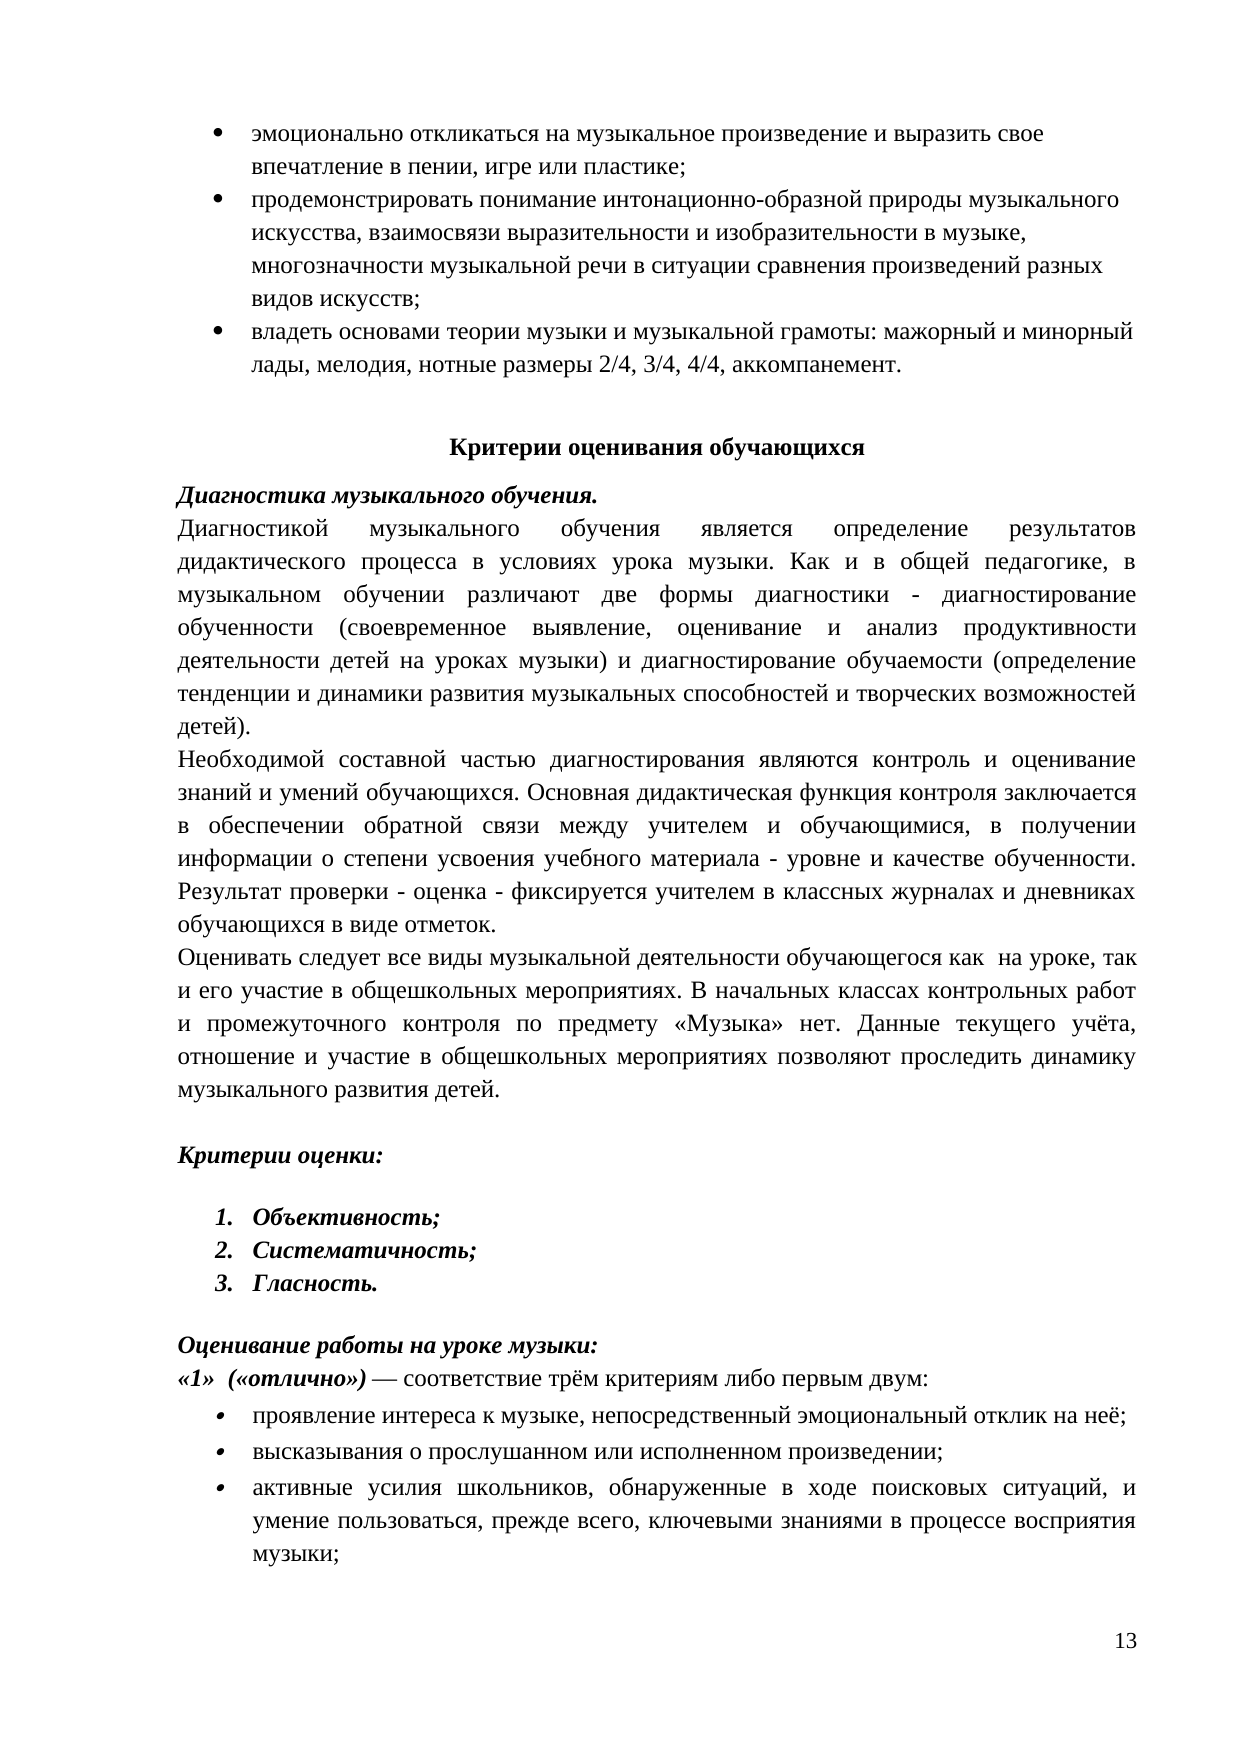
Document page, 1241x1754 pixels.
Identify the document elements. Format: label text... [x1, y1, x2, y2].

text Критерии оценки: [177, 1140, 1137, 1169]
list высказывания о прослушанном или исполненном произведении; [215, 1436, 1137, 1464]
text Оценивание работы на уроке музыки: [177, 1331, 1137, 1359]
list Гласность. [215, 1268, 1137, 1297]
text «1» («отлично») — соответствие трём критериям либо первым двум: [177, 1363, 1137, 1392]
list эмоционально откликаться на музыкальное произведение и выразить свое впечатление в пении, игре или пластике; [213, 118, 1137, 180]
list активные усилия школьников, обнаруженные в ходе поисковых ситуаций, и умение пользоваться, прежде всего, ключевыми знаниями в процессе восприятия музыки; [215, 1472, 1137, 1567]
list проявление интереса к музыке, непосредственный эмоциональный отклик на неё; [215, 1400, 1137, 1428]
text Диагностика музыкального обучения. [177, 480, 1137, 508]
text Необходимой составной частью диагностирования являются контроль и оценивание знаний и умений обучающихся. Основная дидактическая функция контроля заключается в обеспечении обратной связи между учителем и обучающимися, в получении информации о степени усвоения учебного материала - уровне и качестве обученности. Результат проверки - оценка - фиксируется учителем в классных журналах и дневниках обучающихся в виде отметок. [177, 744, 1137, 938]
text Критерии оценивания обучающихся [177, 432, 1137, 461]
list владеть основами теории музыки и музыкальной грамоты: мажорный и минорный лады, мелодия, нотные размеры 2/4, 3/4, 4/4, аккомпанемент. [213, 316, 1137, 378]
list Систематичность; [215, 1235, 1137, 1264]
list Объективность; [215, 1202, 1137, 1231]
text Диагностикой музыкального обучения является определение результатов дидактического процесса в условиях урока музыки. Как и в общей педагогике, в музыкальном обучении различают две формы диагностики - диагностирование обученности (своевременное выявление, оценивание и анализ продуктивности деятельности детей на уроках музыки) и диагностирование обучаемости (определение тенденции и динамики развития музыкальных способностей и творческих возможностей детей). [177, 513, 1137, 739]
list продемонстрировать понимание интонационно-образной природы музыкального искусства, взаимосвязи выразительности и изобразительности в музыке, многозначности музыкальной речи в ситуации сравнения произведений разных видов искусств; [213, 184, 1137, 312]
text Оценивать следует все виды музыкальной деятельности обучающегося как на уроке, так и его участие в общешкольных мероприятиях. В начальных классах контрольных работ и промежуточного контроля по предмету «Музыка» нет. Данные текущего учёта, отношение и участие в общешкольных мероприятиях позволяют проследить динамику музыкального развития детей. [177, 942, 1137, 1103]
